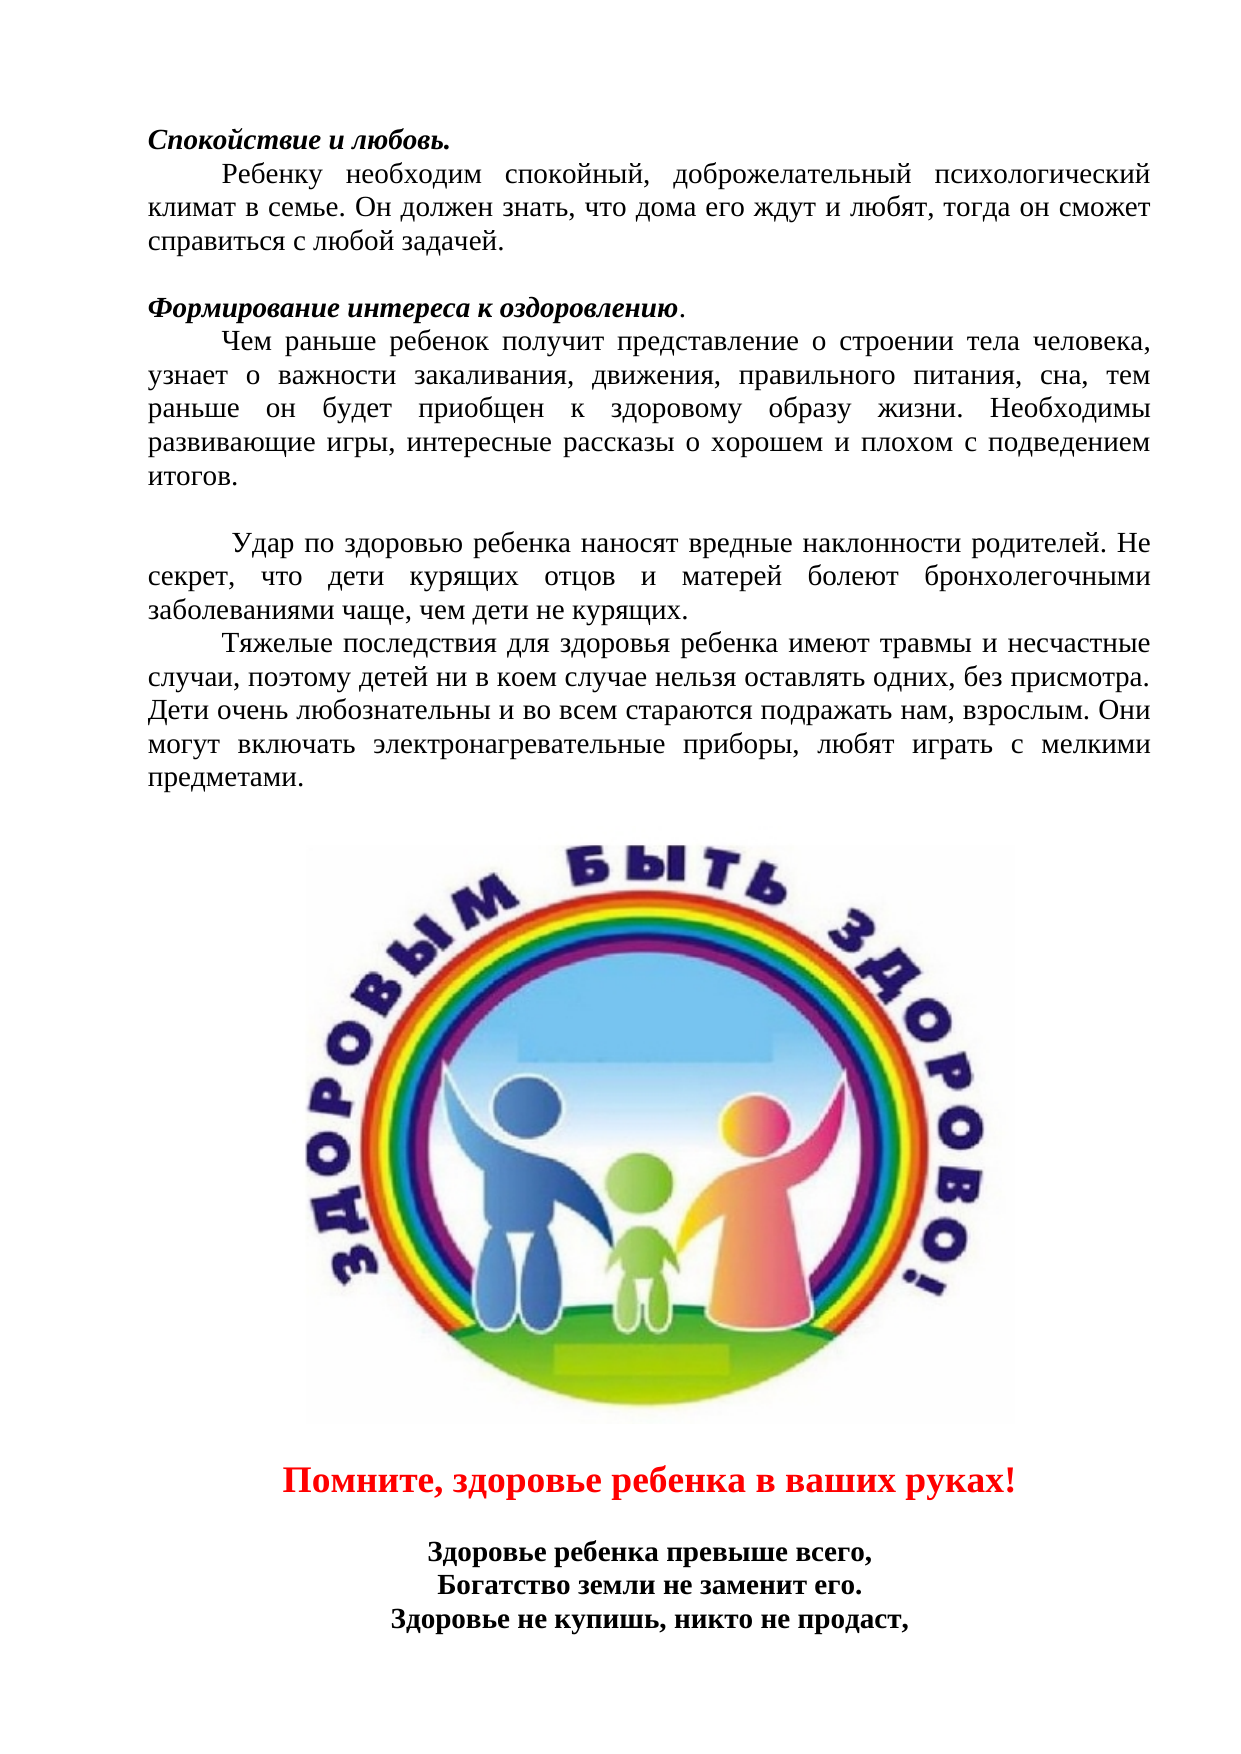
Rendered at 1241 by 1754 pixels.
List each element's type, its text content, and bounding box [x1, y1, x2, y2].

text Ребенку необходим спокойный, доброжелательный психологический климат в семье. Он должен знать, что дома его ждут и любят, тогда он сможет справиться с любой задачей. [148, 156, 1152, 256]
text Спокойствие и любовь. [148, 122, 1152, 156]
text Тяжелые последствия для здоровья ребенка имеют травмы и несчастные случаи, поэтому детей ни в коем случае нельзя оставлять одних, без присмотра. Дети очень любознательны и во всем стараются подражать нам, взрослым. Они могут включать электронагревательные приборы, любят играть с мелкими предметами. [148, 625, 1152, 793]
text Богатство земли не заменит его. Здоровье не купишь, никто не продаст, [148, 1567, 1152, 1634]
text Здоровье ребенка превыше всего, [148, 1534, 1152, 1567]
text Помните, здоровье ребенка в ваших руках! [148, 1457, 1152, 1500]
text Удар по здоровью ребенка наносят вредные наклонности родителей. Не секрет, что дети курящих отцов и матерей болеют бронхолегочными заболеваниями чаще, чем дети не курящих. [148, 525, 1152, 625]
picture [284, 826, 1016, 1424]
text Формирование интереса к оздоровлению. [148, 290, 1152, 323]
text Чем раньше ребенок получит представление о строении тела человека, узнает о важности закаливания, движения, правильного питания, сна, тем раньше он будет приобщен к здоровому образу жизни. Необходимы развивающие игры, интересные рассказы о хорошем и плохом с подведением итогов. [148, 323, 1152, 491]
